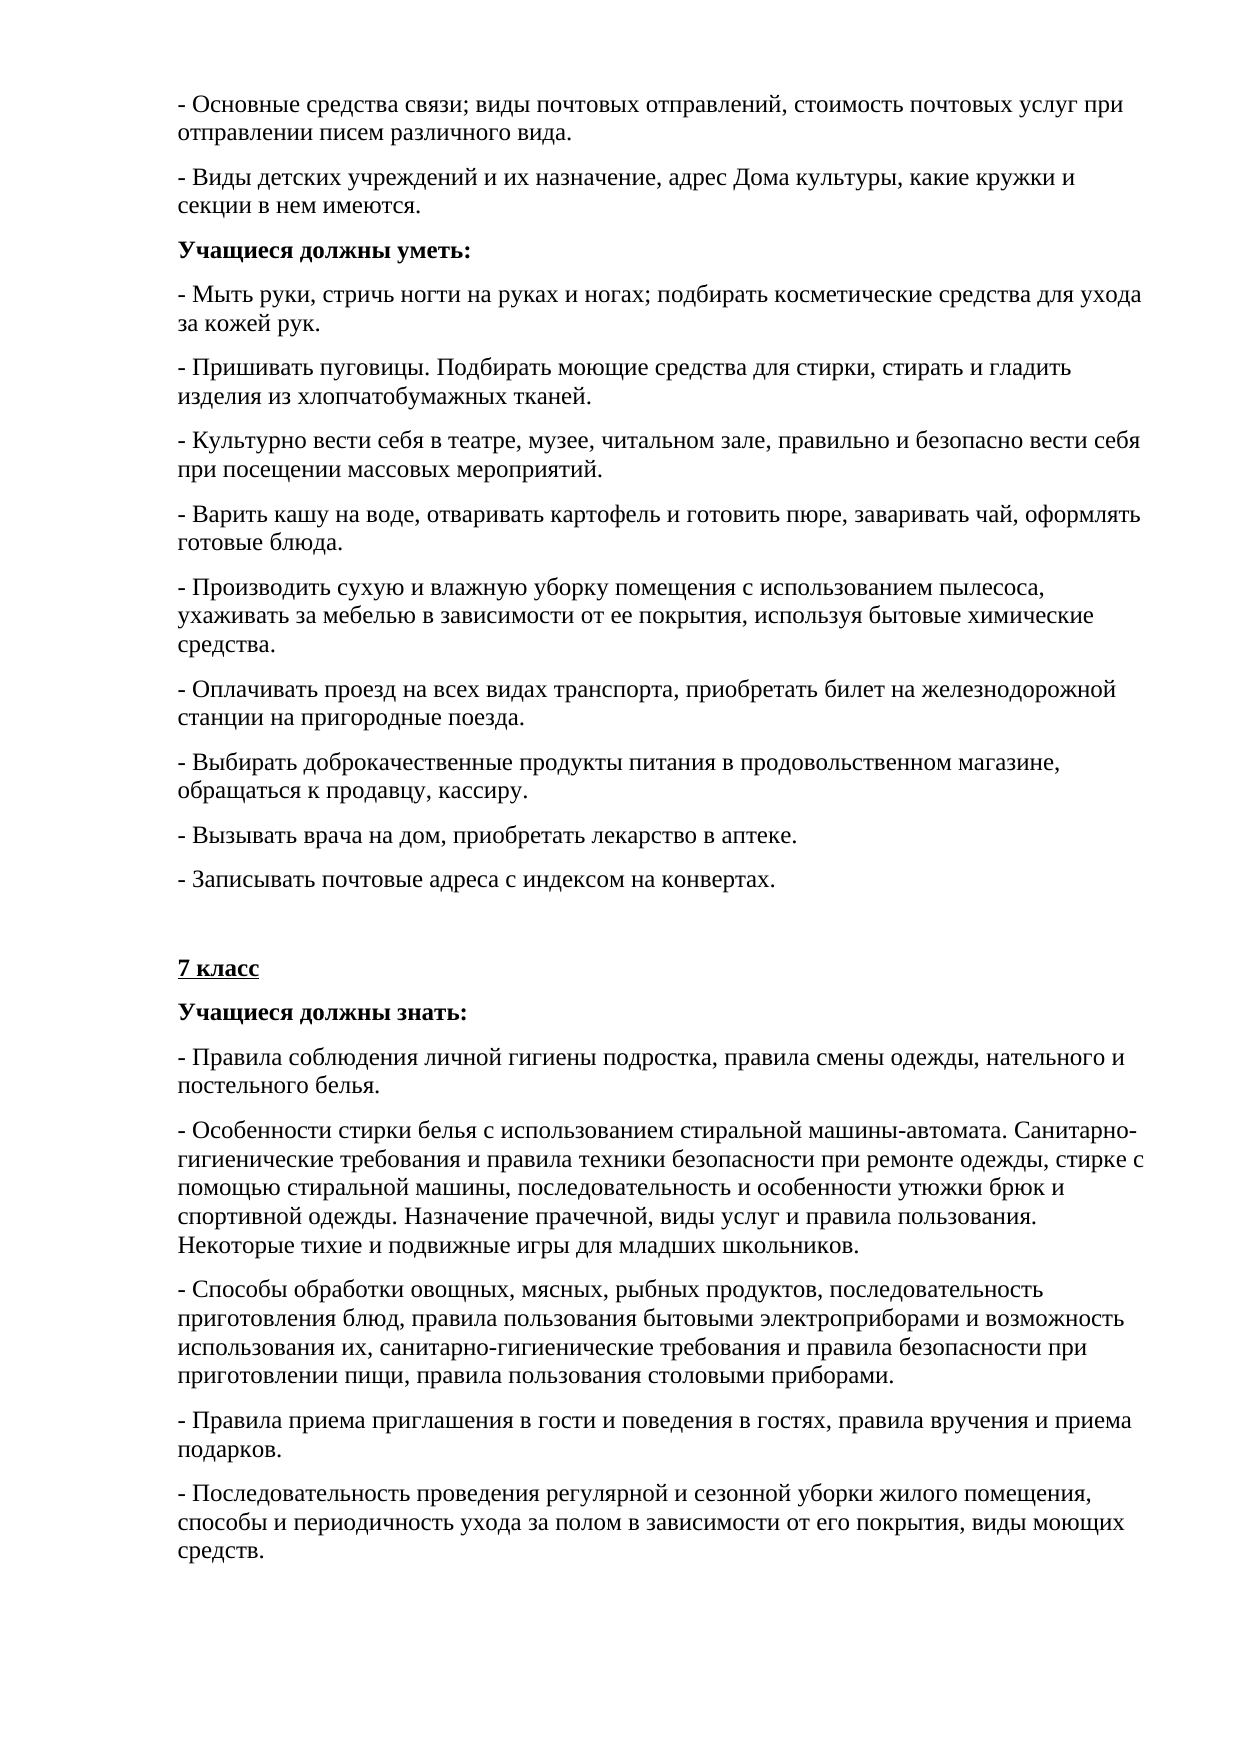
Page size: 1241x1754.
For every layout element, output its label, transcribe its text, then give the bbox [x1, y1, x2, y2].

text - Правила приема приглашения в гости и поведения в гостях, правила вручения и приема подарков. [177, 1405, 1152, 1462]
text Учащиеся должны знать: [177, 997, 1152, 1026]
text - Выбирать доброкачественные продукты питания в продовольственном магазине, обращаться к продавцу, кассиру. [177, 747, 1152, 804]
text Учащиеся должны уметь: [177, 235, 1152, 264]
text - Варить кашу на воде, отваривать картофель и готовить пюре, заваривать чай, оформлять готовые блюда. [177, 499, 1152, 556]
text - Пришивать пуговицы. Подбирать моющие средства для стирки, стирать и гладить изделия из хлопчатобумажных тканей. [177, 352, 1152, 410]
text - Способы обработки овощных, мясных, рыбных продуктов, последовательность приготовления блюд, правила пользования бытовыми электроприборами и возможность использования их, санитарно-гигиенические требования и правила безопасности при приготовлении пищи, правила пользования столовыми приборами. [177, 1274, 1152, 1389]
text - Вызывать врача на дом, приобретать лекарство в аптеке. [177, 820, 1152, 849]
text - Записывать почтовые адреса с индексом на конвертах. [177, 864, 1152, 893]
text - Культурно вести себя в театре, музее, читальном зале, правильно и безопасно вести себя при посещении массовых мероприятий. [177, 426, 1152, 483]
text - Особенности стирки белья с использованием стиральной машины-автомата. Санитарно-гигиенические требования и правила техники безопасности при ремонте одежды, стирке с помощью стиральной машины, последовательность и особенности утюжки брюк и спортивной одежды. Назначение прачечной, виды услуг и правила пользования. Некоторые тихие и подвижные игры для младших школьников. [177, 1115, 1152, 1259]
text - Производить сухую и влажную уборку помещения с использованием пылесоса, ухаживать за мебелью в зависимости от ее покрытия, используя бытовые химические средства. [177, 572, 1152, 658]
text 7 класс [177, 953, 1152, 982]
text - Виды детских учреждений и их назначение, адрес Дома культуры, какие кружки и секции в нем имеются. [177, 162, 1152, 219]
text - Основные средства связи; виды почтовых отправлений, стоимость почтовых услуг при отправлении писем различного вида. [177, 89, 1152, 146]
text - Последовательность проведения регулярной и сезонной уборки жилого помещения, способы и периодичность ухода за полом в зависимости от его покрытия, виды моющих средств. [177, 1478, 1152, 1564]
text - Мыть руки, стричь ногти на руках и ногах; подбирать косметические средства для ухода за кожей рук. [177, 279, 1152, 337]
text - Оплачивать проезд на всех видах транспорта, приобретать билет на железнодорожной станции на пригородные поезда. [177, 674, 1152, 731]
text - Правила соблюдения личной гигиены подростка, правила смены одежды, нательного и постельного белья. [177, 1042, 1152, 1099]
